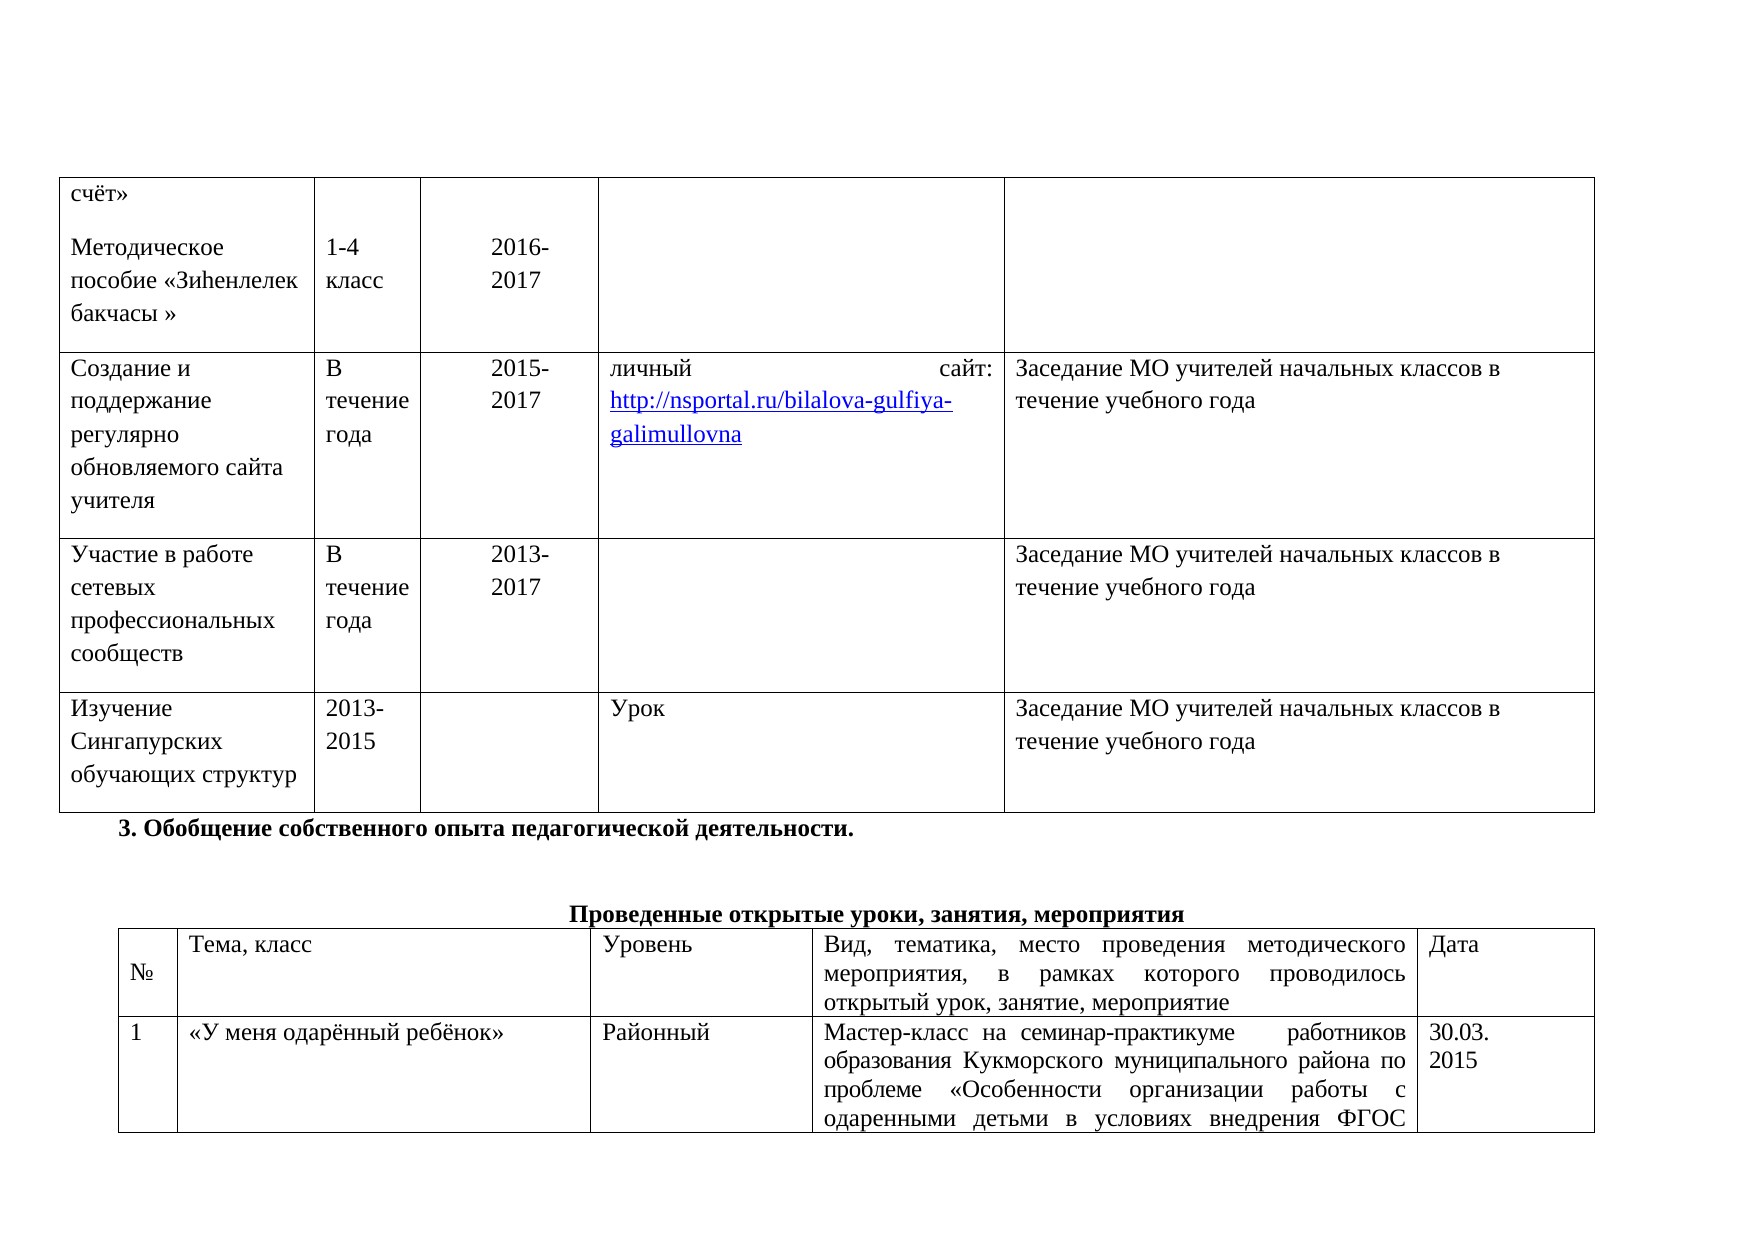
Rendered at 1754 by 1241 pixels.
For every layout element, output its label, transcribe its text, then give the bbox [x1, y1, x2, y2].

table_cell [1005, 178, 1594, 352]
table_cell 2013-2017 [421, 539, 598, 692]
table_cell Заседание МО учителей начальных классов в течение учебного года [1005, 693, 1594, 812]
table_cell личный сайт: http://nsportal.ru/bilalova-gulfiya-galimullovna [599, 353, 1004, 538]
table_header Дата [1418, 929, 1594, 1016]
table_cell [60, 178, 314, 352]
table_cell 2013-2015 [315, 693, 420, 812]
table_cell Урок [599, 693, 1004, 812]
table_cell Районный [591, 1017, 812, 1132]
table_cell 30.03. 2015 [1418, 1017, 1594, 1132]
table_header Тема, класс [178, 929, 590, 1016]
table_header № [119, 929, 177, 1016]
table_cell [421, 693, 598, 812]
text Проведенные открытые уроки, занятия, мероприятия [118, 899, 1636, 928]
table_header Уровень [591, 929, 812, 1016]
table_cell Заседание МО учителей начальных классов в течение учебного года [1005, 353, 1594, 538]
text 3. Обобщение собственного опыта педагогической деятельности. [118, 813, 1636, 842]
table_cell 2015-2017 [421, 353, 598, 538]
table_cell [315, 178, 420, 352]
table_cell Заседание МО учителей начальных классов в течение учебного года [1005, 539, 1594, 692]
table_cell [599, 539, 1004, 692]
table_cell Участие в работе сетевых профессиональных сообществ [60, 539, 314, 692]
table_cell Изучение Сингапурских обучающих структур [60, 693, 314, 812]
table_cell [599, 178, 1004, 352]
table_cell В течение года [315, 539, 420, 692]
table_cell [178, 1017, 590, 1132]
table_header Вид, тематика, место проведения методического мероприятия, в рамках которого проводилось открытый урок, занятие, мероприятие [813, 929, 1417, 1016]
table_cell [421, 178, 598, 352]
table_cell Создание и поддержание регулярно обновляемого сайта учителя [60, 353, 314, 538]
table_cell 1 [119, 1017, 177, 1132]
table_cell В течение года [315, 353, 420, 538]
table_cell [813, 1017, 1417, 1132]
